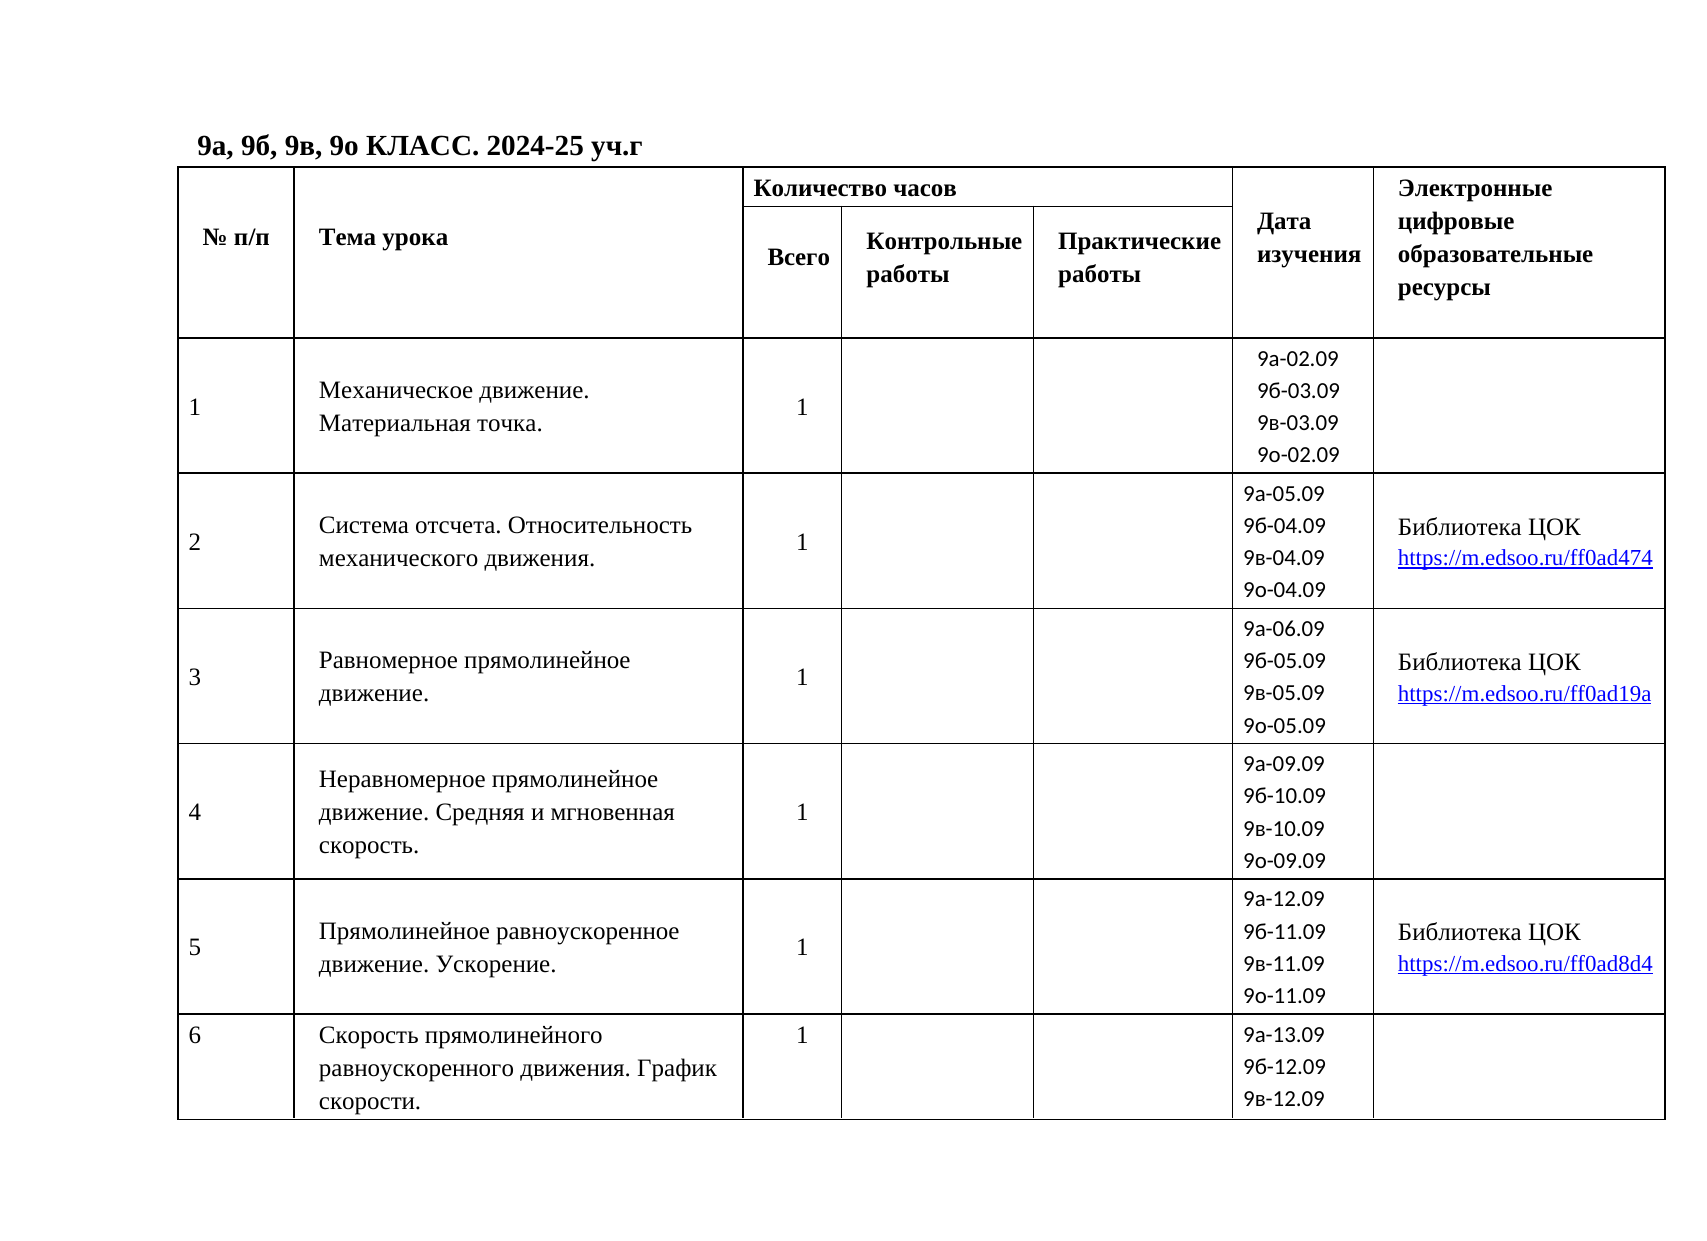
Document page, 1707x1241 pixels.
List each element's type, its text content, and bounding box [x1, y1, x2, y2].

table_cell Неравномерное прямолинейное движение. Средняя и мгновенная скорость. [295, 744, 742, 878]
table_cell [842, 474, 1033, 607]
table_cell 9а-02.09 9б-03.09 9в-03.09 9о-02.09 [1233, 339, 1373, 472]
table_cell [1034, 339, 1232, 472]
table_cell [1034, 474, 1232, 607]
table_cell [1034, 744, 1232, 878]
table_cell 3 [179, 609, 293, 743]
table_cell 5 [179, 880, 293, 1013]
table_cell Механическое движение. Материальная точка. [295, 339, 742, 472]
table_cell [842, 339, 1033, 472]
table_cell Практические работы [1034, 207, 1232, 337]
table_cell Всего [744, 207, 841, 337]
table_cell [1034, 1015, 1232, 1118]
table_cell Равномерное прямолинейное движение. [295, 609, 742, 743]
table_cell [842, 609, 1033, 743]
table_cell [1374, 339, 1664, 472]
table_cell 6 [179, 1015, 293, 1118]
table_cell 1 [744, 744, 841, 878]
table_cell Библиотека ЦОК https://m.edsoo.ru/ff0ad19a [1374, 609, 1664, 743]
table_cell [1374, 744, 1664, 878]
table_header № п/п [179, 168, 293, 337]
table_cell 1 [744, 1015, 841, 1118]
table_cell Прямолинейное равноускоренное движение. Ускорение. [295, 880, 742, 1013]
table_cell 1 [744, 609, 841, 743]
table_cell Библиотека ЦОК https://m.edsoo.ru/ff0ad8d4 [1374, 880, 1664, 1013]
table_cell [295, 1015, 742, 1118]
table_cell [1034, 880, 1232, 1013]
text 9а, 9б, 9в, 9о КЛАСС. 2024-25 уч.г [190, 128, 1618, 161]
table_cell 9а-05.09 9б-04.09 9в-04.09 9о-04.09 [1233, 474, 1373, 607]
table_cell 1 [744, 474, 841, 607]
table_header Тема урока [295, 168, 742, 337]
table_cell 2 [179, 474, 293, 607]
table_cell 1 [179, 339, 293, 472]
table_cell [842, 744, 1033, 878]
table_cell 4 [179, 744, 293, 878]
table_cell 1 [744, 880, 841, 1013]
table_header Количество часов [744, 168, 1232, 206]
table_cell [1374, 1015, 1664, 1118]
table_cell 9а-09.09 9б-10.09 9в-10.09 9о-09.09 [1233, 744, 1373, 878]
table_cell Контрольные работы [842, 207, 1033, 337]
table_header Электронные цифровые образовательные ресурсы [1374, 168, 1664, 337]
table_cell [842, 1015, 1033, 1118]
table_cell 9а-06.09 9б-05.09 9в-05.09 9о-05.09 [1233, 609, 1373, 743]
table_cell Библиотека ЦОК https://m.edsoo.ru/ff0ad474 [1374, 474, 1664, 607]
table_cell Система отсчета. Относительность механического движения. [295, 474, 742, 607]
table_cell 9а-12.09 9б-11.09 9в-11.09 9о-11.09 [1233, 880, 1373, 1013]
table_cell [1233, 1015, 1373, 1118]
table_header Дата изучения [1233, 168, 1373, 337]
table_cell [842, 880, 1033, 1013]
table_cell [1034, 609, 1232, 743]
table_cell 1 [744, 339, 841, 472]
